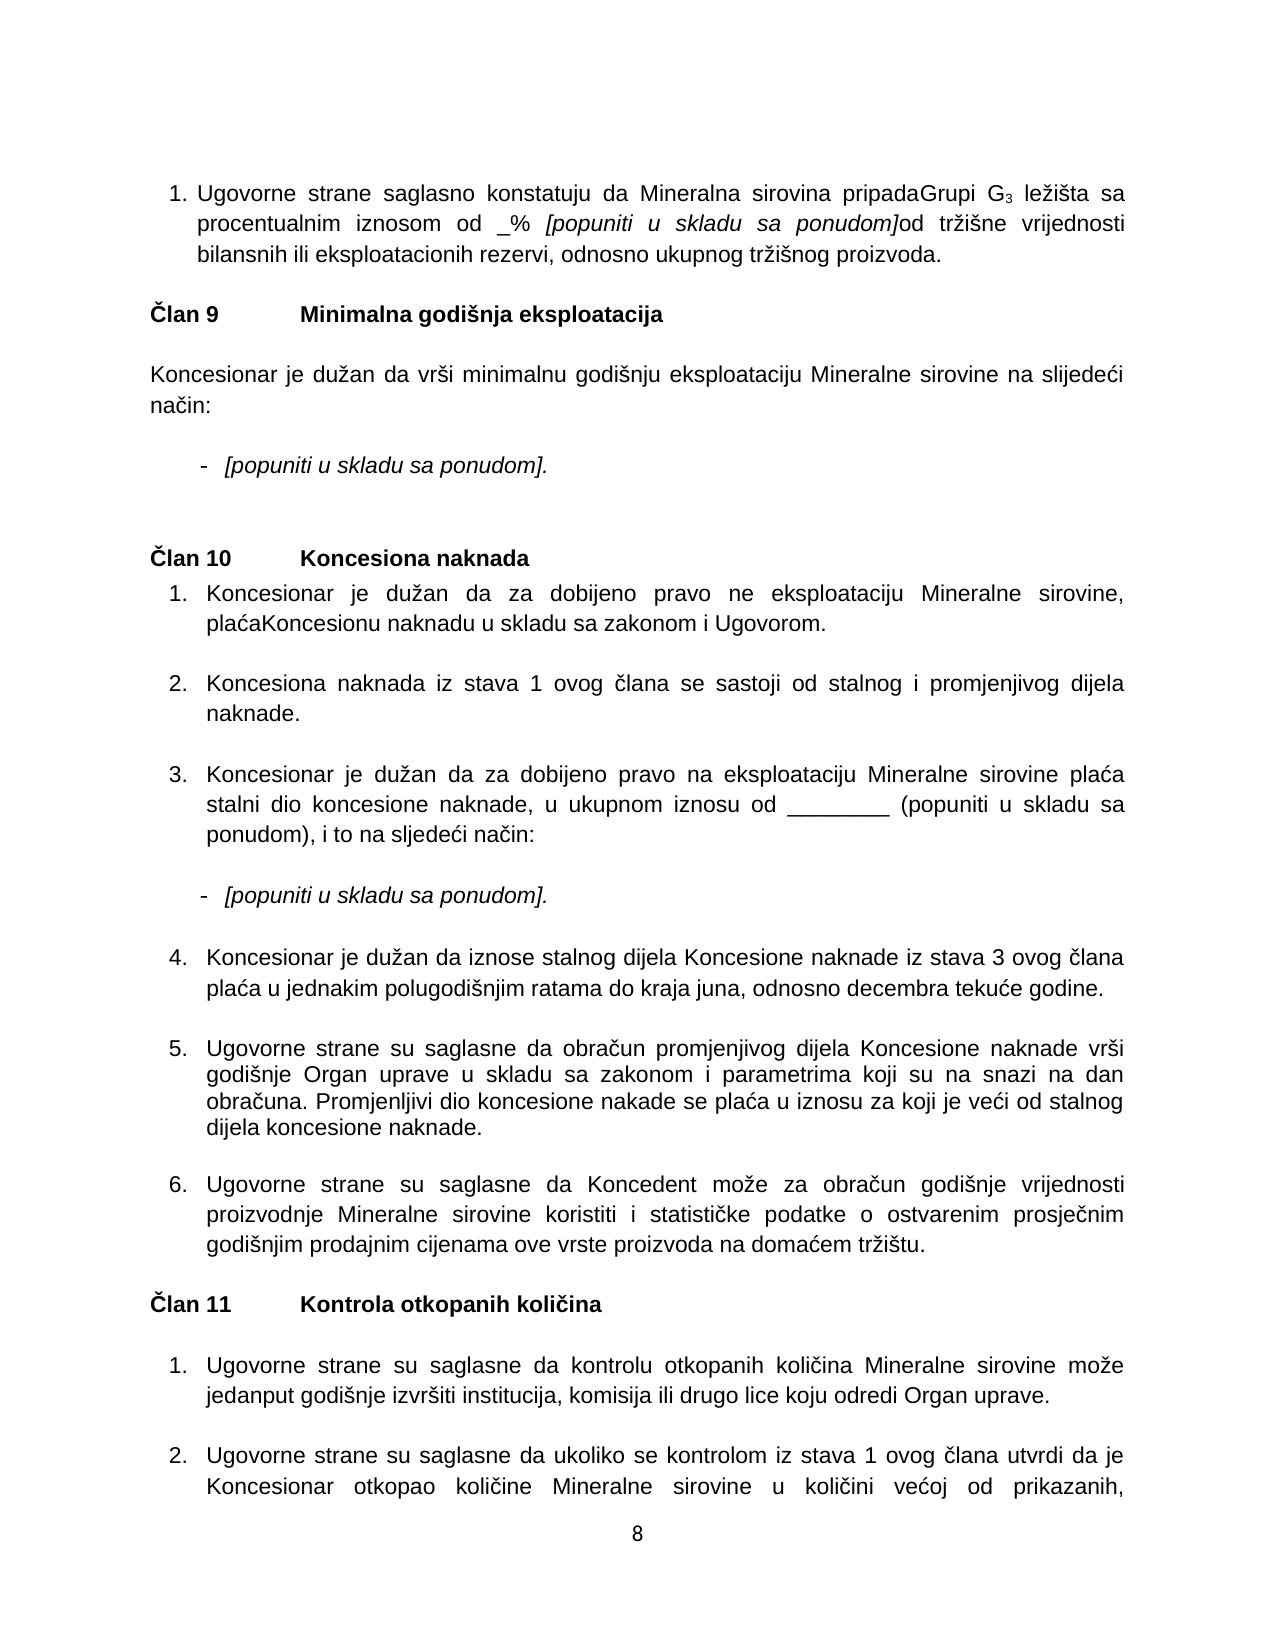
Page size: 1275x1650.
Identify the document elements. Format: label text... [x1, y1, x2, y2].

list Koncesionar je dužan da za dobijeno pravo ne eksploataciju Mineralne sirovine, plaćaKoncesionu naknadu u skladu sa zakonom i Ugovorom. [169, 579, 1125, 636]
list [popuniti u skladu sa ponudom]. [197, 882, 1125, 910]
text Koncesionar je dužan da vrši minimalnu godišnju eksploataciju Mineralne sirovine na slijedeći način: [150, 361, 1125, 418]
list Koncesiona naknada [150, 545, 1125, 571]
list Ugovorne strane su saglasne da Koncedent može za obračun godišnje vrijednosti proizvodnje Mineralne sirovine koristiti i statističke podatke o ostvarenim prosječnim godišnjim prodajnim cijenama ove vrste proizvoda na domaćem tržištu. [169, 1171, 1125, 1257]
list Minimalna godišnja eksploatacija [150, 301, 1125, 327]
list Koncesionar je dužan da iznose stalnog dijela Koncesione naknade iz stava 3 ovog člana plaća u jednakim polugodišnjim ratama do kraja juna, odnosno decembra tekuće godine. [169, 944, 1125, 1001]
list Ugovorne strane su saglasne da obračun promjenjivog dijela Koncesione naknade vrši godišnje Organ uprave u skladu sa zakonom i parametrima koji su na snazi na dan obračuna. Promjenljivi dio koncesione nakade se plaća u iznosu za koji je veći od stalnog dijela koncesione naknade. [169, 1035, 1125, 1140]
list Koncesiona naknada iz stava 1 ovog člana se sastoji od stalnog i promjenjivog dijela naknade. [169, 670, 1125, 727]
list Koncesionar je dužan da za dobijeno pravo na eksploataciju Mineralne sirovine plaća stalni dio koncesione naknade, u ukupnom iznosu od ________ (popuniti u skladu sa ponudom), i to na sljedeći način: [169, 761, 1125, 847]
list Kontrola otkopanih količina [150, 1291, 1125, 1318]
list Ugovorne strane saglasno konstatuju da Mineralna sirovina pripadaGrupi G3 ležišta sa procentualnim iznosom od _% [popuniti u skladu sa ponudom]od tržišne vrijednosti bilansnih ili eksploatacionih rezervi, odnosno ukupnog tržišnog proizvoda. [169, 180, 1125, 267]
list [popuniti u skladu sa ponudom]. [197, 452, 1125, 480]
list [169, 1442, 1125, 1499]
list Ugovorne strane su saglasne da kontrolu otkopanih količina Mineralne sirovine može jedanput godišnje izvršiti institucija, komisija ili drugo lice koju odredi Organ uprave. [169, 1352, 1125, 1408]
